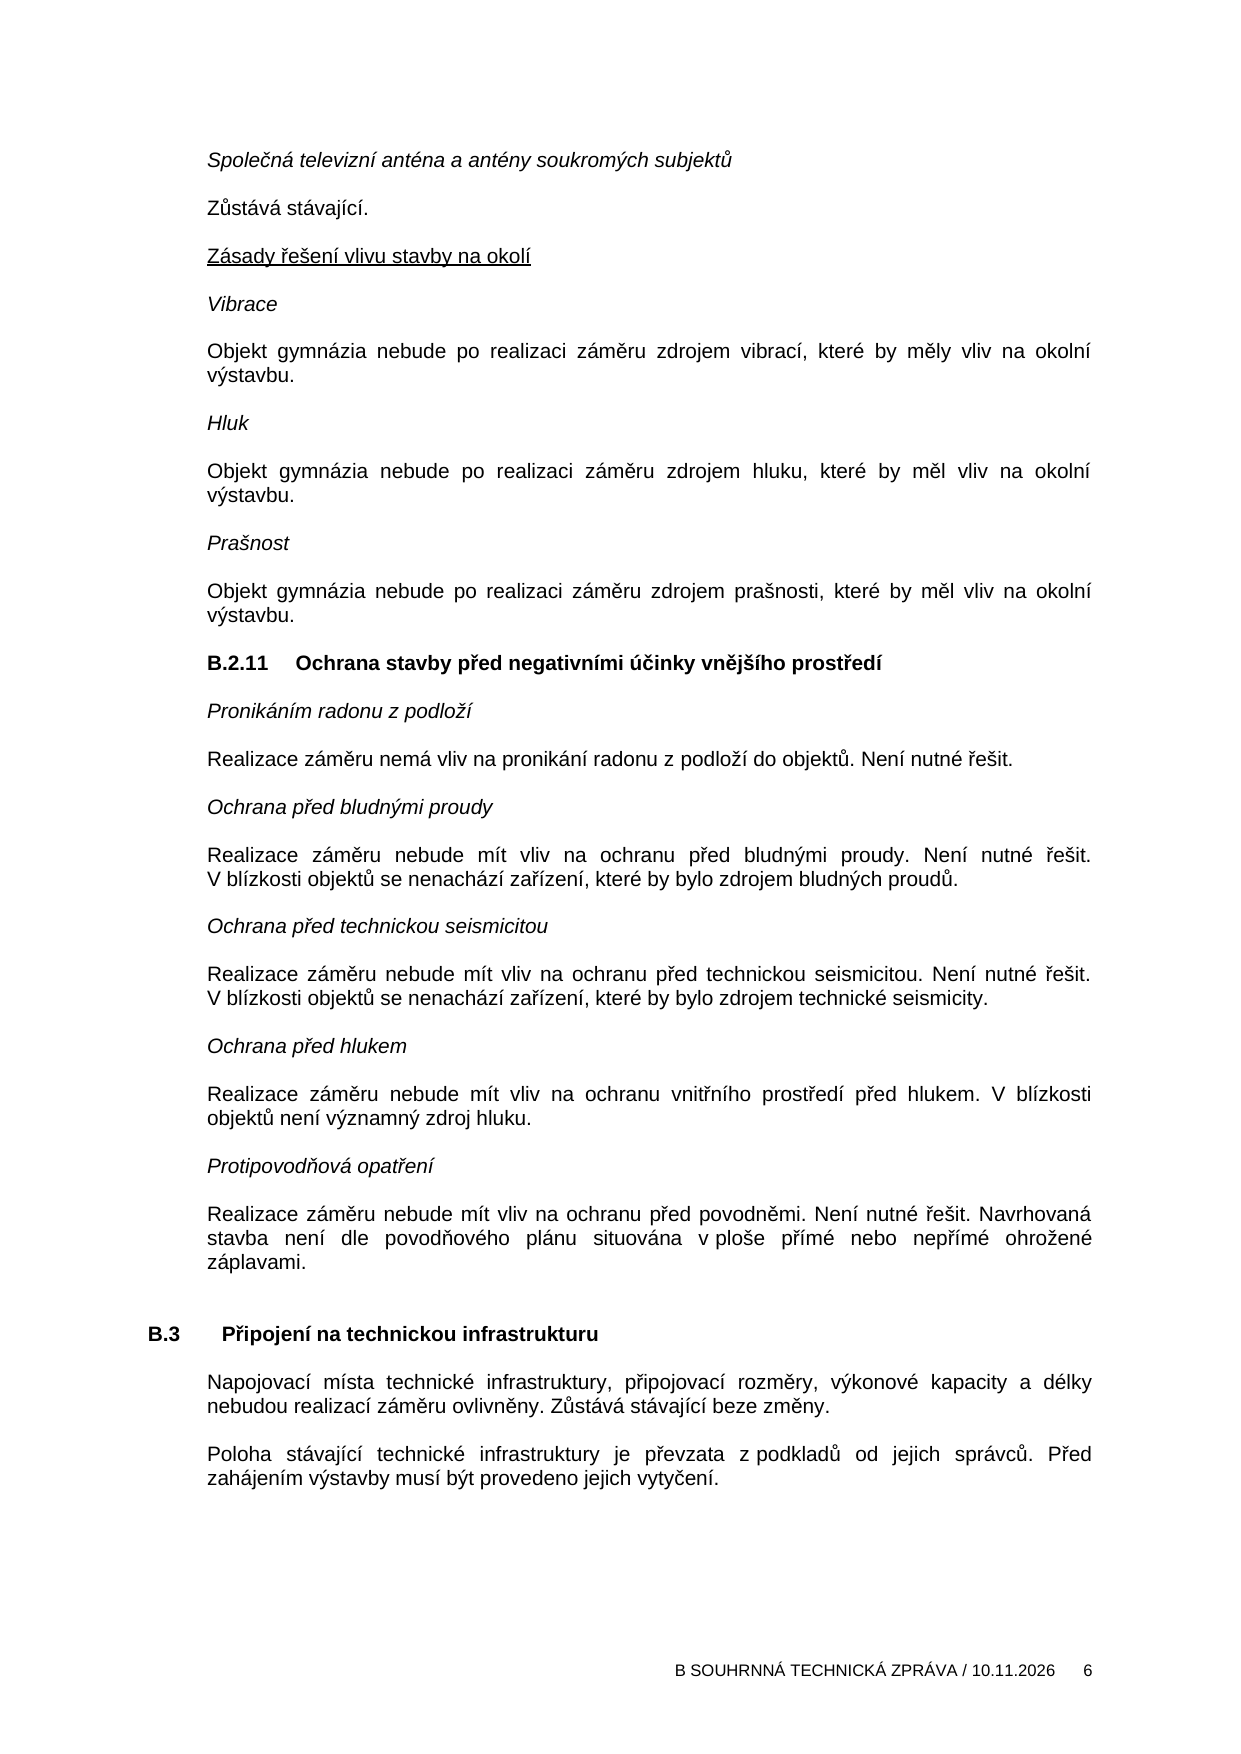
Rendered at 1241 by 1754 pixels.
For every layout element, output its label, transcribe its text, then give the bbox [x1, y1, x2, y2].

text Objekt gymnázia nebude po realizaci záměru zdrojem prašnosti, které by měl vliv na okolní výstavbu. [207, 579, 1092, 627]
list Ochrana stavby před negativními účinky vnějšího prostředí [207, 651, 1093, 675]
text Napojovací místa technické infrastruktury, připojovací rozměry, výkonové kapacity a délky nebudou realizací záměru ovlivněny. Zůstává stávající beze změny. [207, 1369, 1092, 1417]
text Ochrana před hlukem [207, 1034, 1092, 1058]
text Realizace záměru nebude mít vliv na ochranu před bludnými proudy. Není nutné řešit. V blízkosti objektů se nenachází zařízení, které by bylo zdrojem bludných proudů. [207, 842, 1092, 890]
text Poloha stávající technické infrastruktury je převzata z podkladů od jejich správců. Před zahájením výstavby musí být provedeno jejich vytyčení. [207, 1441, 1092, 1489]
text Protipovodňová opatření [207, 1154, 1092, 1178]
text Vibrace [207, 291, 1092, 315]
text Ochrana před technickou seismicitou [207, 914, 1092, 938]
text Objekt gymnázia nebude po realizaci záměru zdrojem vibrací, které by měly vliv na okolní výstavbu. [207, 339, 1092, 387]
text Objekt gymnázia nebude po realizaci záměru zdrojem hluku, které by měl vliv na okolní výstavbu. [207, 459, 1092, 507]
text Zůstává stávající. [207, 196, 1092, 219]
text Realizace záměru nebude mít vliv na ochranu před technickou seismicitou. Není nutné řešit. V blízkosti objektů se nenachází zařízení, které by bylo zdrojem technické seismicity. [207, 962, 1092, 1010]
text Hluk [207, 411, 1092, 435]
text Společná televizní anténa a antény soukromých subjektů [207, 148, 1092, 172]
text Pronikáním radonu z podloží [207, 699, 1092, 723]
list Připojení na technickou infrastrukturu [148, 1322, 974, 1346]
text Realizace záměru nebude mít vliv na ochranu před povodněmi. Není nutné řešit. Navrhovaná stavba není dle povodňového plánu situována v ploše přímé nebo nepřímé ohrožené záplavami. [207, 1202, 1092, 1274]
text Zásady řešení vlivu stavby na okolí [207, 243, 1092, 267]
text Realizace záměru nemá vliv na pronikání radonu z podloží do objektů. Není nutné řešit. [207, 747, 1092, 771]
text Prašnost [207, 531, 1092, 555]
text Realizace záměru nebude mít vliv na ochranu vnitřního prostředí před hlukem. V blízkosti objektů není významný zdroj hluku. [207, 1082, 1092, 1130]
text Ochrana před bludnými proudy [207, 794, 1092, 818]
